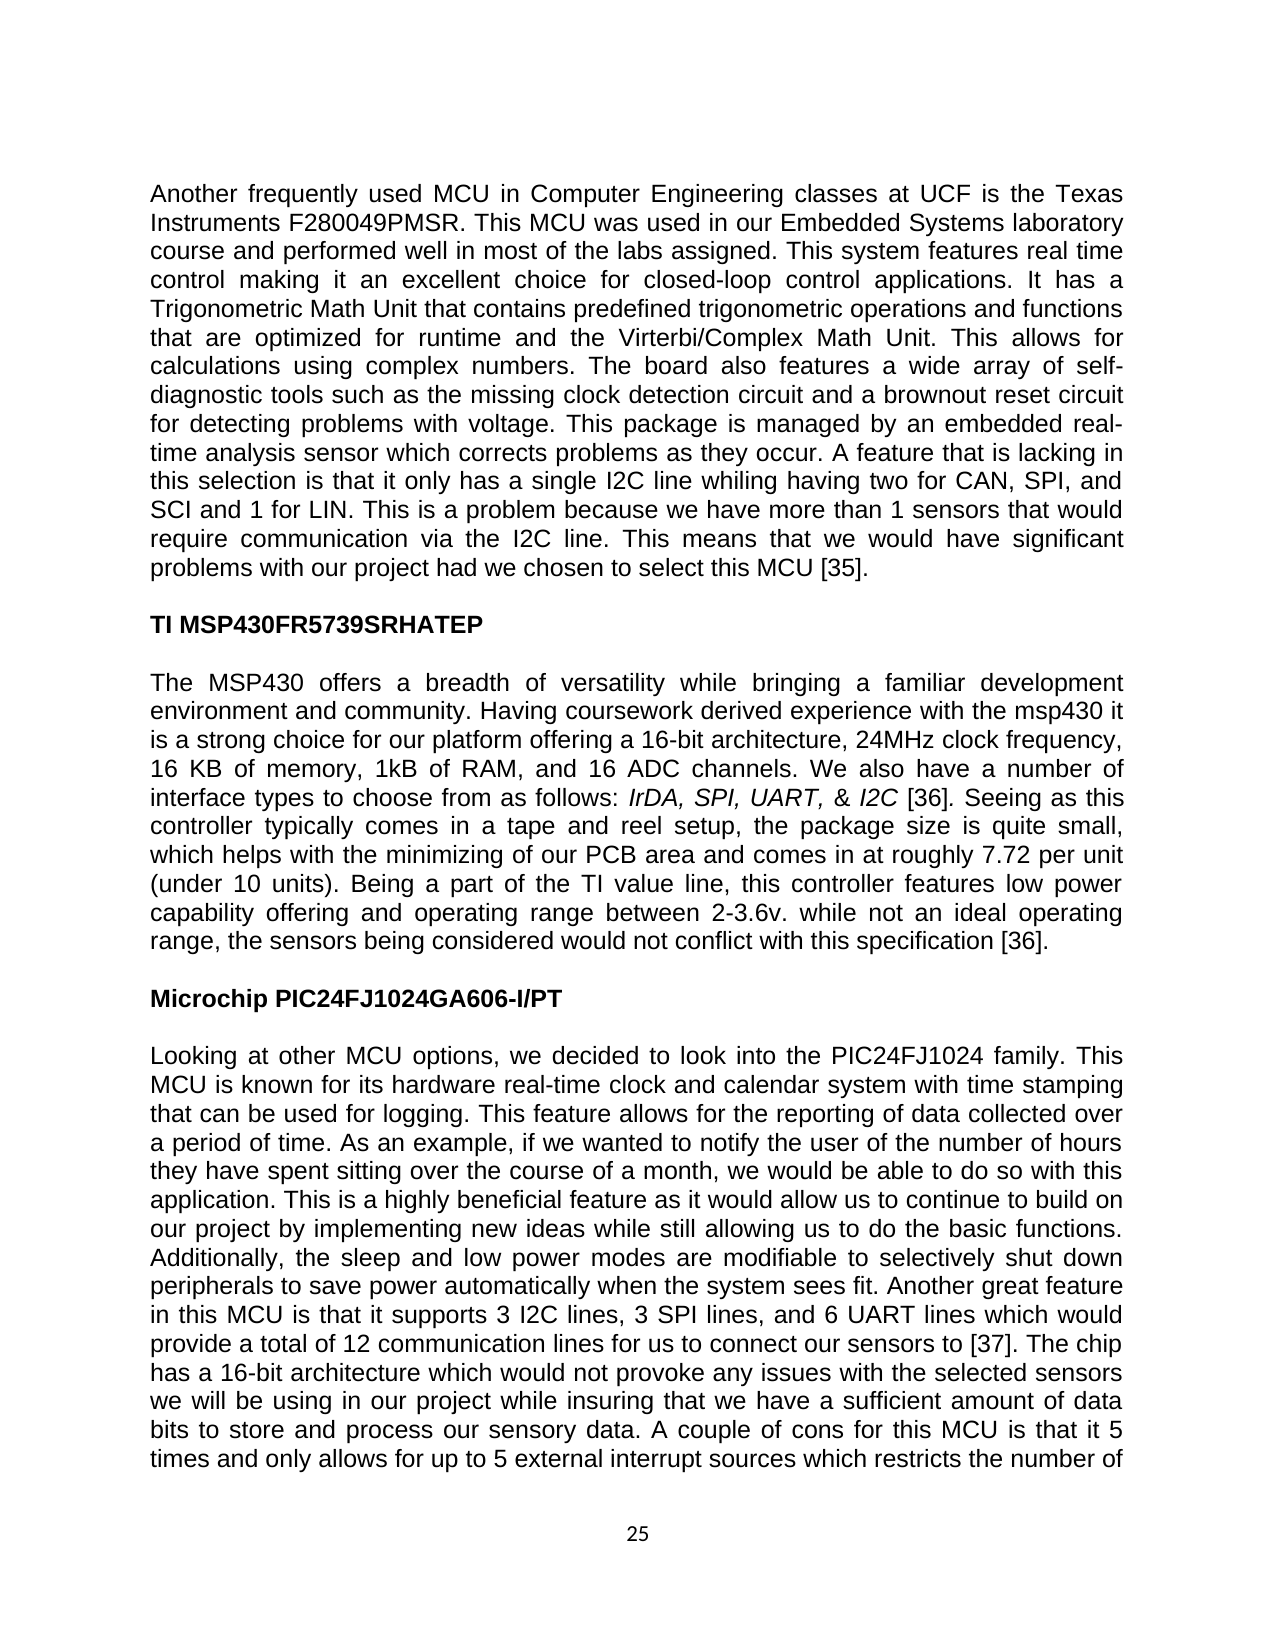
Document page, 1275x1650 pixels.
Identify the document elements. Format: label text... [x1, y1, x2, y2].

text The MSP430 offers a breadth of versatility while bringing a familiar development environment and community. Having coursework derived experience with the msp430 it is a strong choice for our platform offering a 16-bit architecture, 24MHz clock frequency, 16 KB of memory, 1kB of RAM, and 16 ADC channels. We also have a number of interface types to choose from as follows: IrDA, SPI, UART, & I2C [36]. Seeing as this controller typically comes in a tape and reel setup, the package size is quite small, which helps with the minimizing of our PCB area and comes in at roughly 7.72 per unit (under 10 units). Being a part of the TI value line, this controller features low power capability offering and operating range between 2-3.6v. while not an ideal operating range, the sensors being considered would not conflict with this specification [36]. [150, 667, 1125, 955]
text TI MSP430FR5739SRHATEP [150, 610, 1125, 639]
text Another frequently used MCU in Computer Engineering classes at UCF is the Texas Instruments F280049PMSR. This MCU was used in our Embedded Systems laboratory course and performed well in most of the labs assigned. This system features real time control making it an excellent choice for closed-loop control applications. It has a Trigonometric Math Unit that contains predefined trigonometric operations and functions that are optimized for runtime and the Virterbi/Complex Math Unit. This allows for calculations using complex numbers. The board also features a wide array of self-diagnostic tools such as the missing clock detection circuit and a brownout reset circuit for detecting problems with voltage. This package is managed by an embedded real-time analysis sensor which corrects problems as they occur. A feature that is lacking in this selection is that it only has a single I2C line whiling having two for CAN, SPI, and SCI and 1 for LIN. This is a problem because we have more than 1 sensors that would require communication via the I2C line. This means that we would have significant problems with our project had we chosen to select this MCU [35]. [150, 179, 1125, 581]
text Microchip PIC24FJ1024GA606-I/PT [150, 984, 1125, 1012]
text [150, 1041, 1125, 1472]
